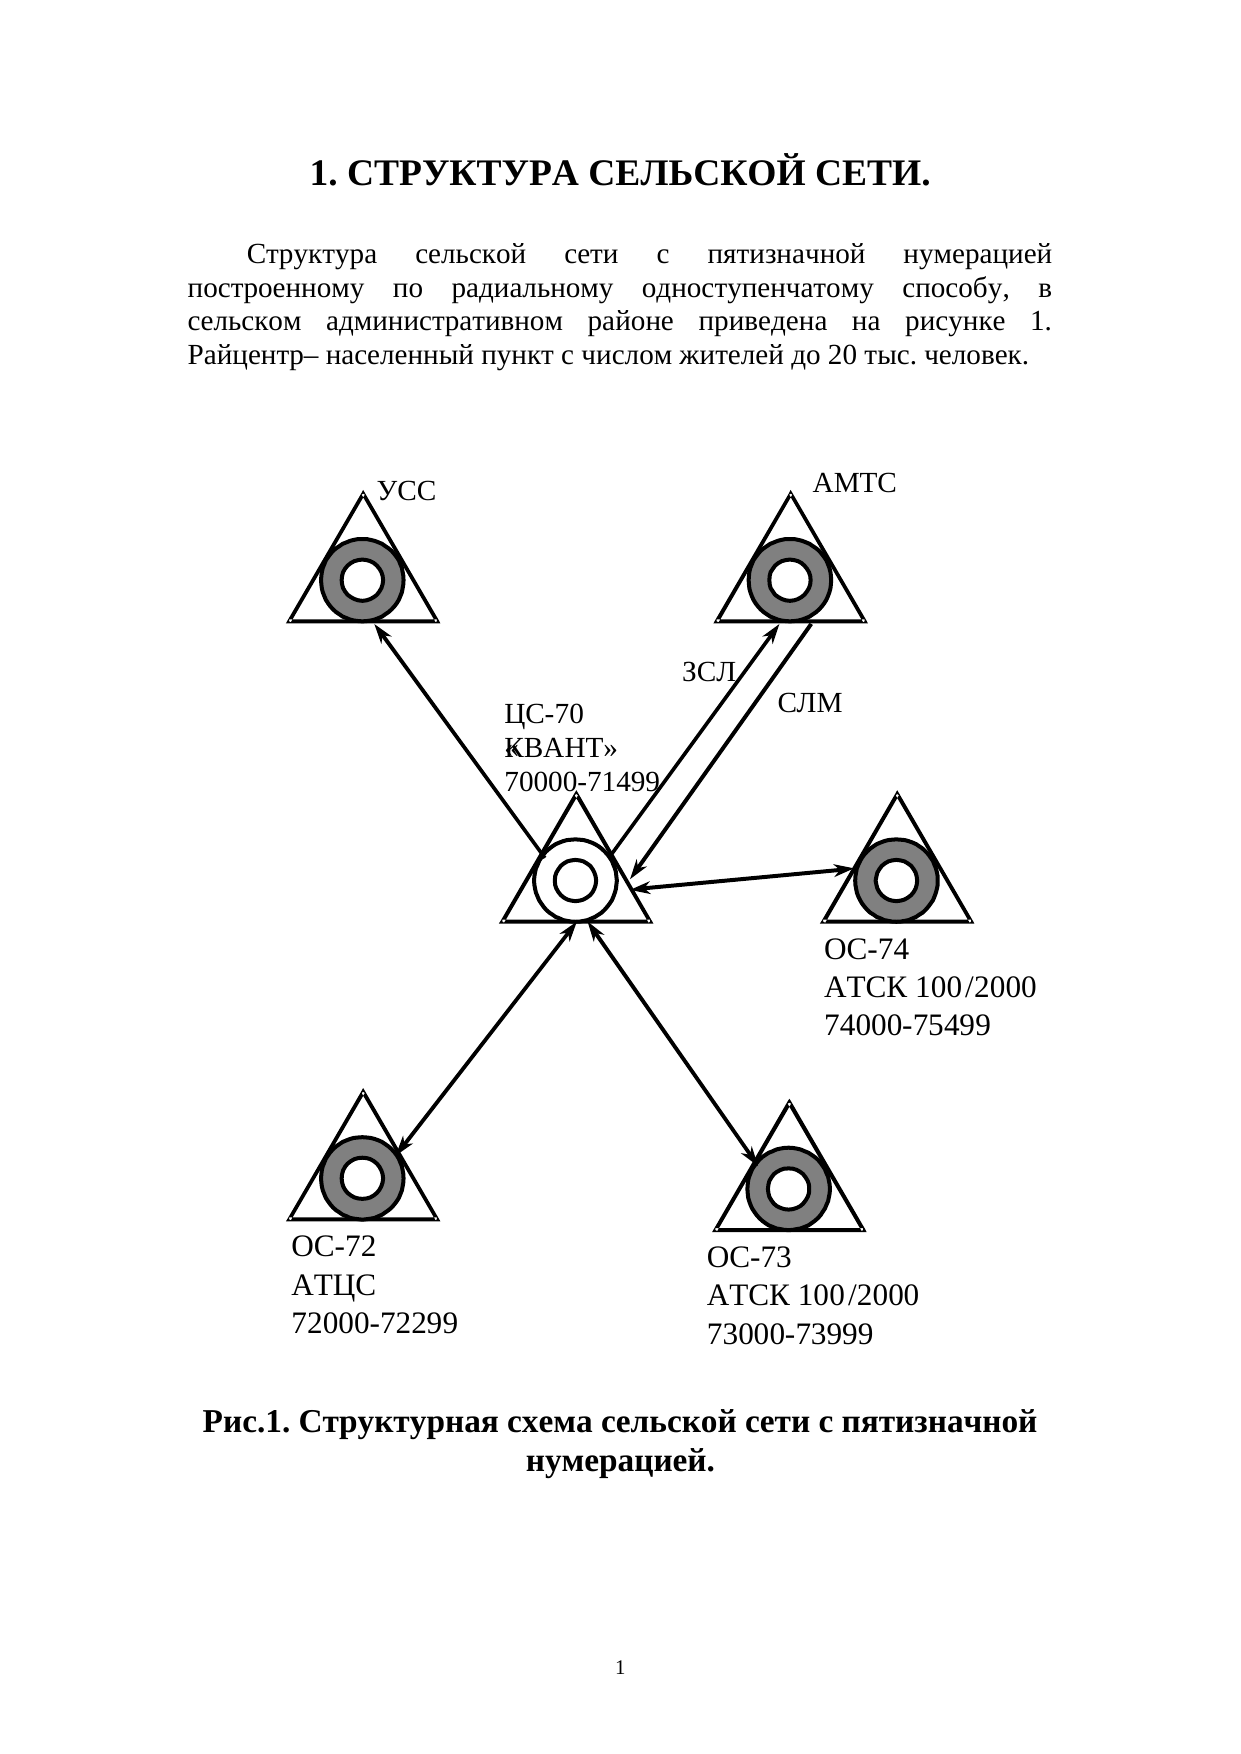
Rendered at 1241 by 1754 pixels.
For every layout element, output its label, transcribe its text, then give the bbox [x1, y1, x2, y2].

text Структура сельской сети с пятизначной нумерацией построенному по радиальному одноступенчатому способу, в сельском административном районе приведена на рисунке 1. Райцентр– населенный пункт с числом жителей до 20 тыс. человек. [187, 236, 1053, 370]
text Рис.1. Структурная схема сельской сети с пятизначной нумерацией. [187, 1401, 1053, 1478]
list СТРУКТУРА СЕЛЬСКОЙ СЕТИ. [187, 150, 1053, 193]
